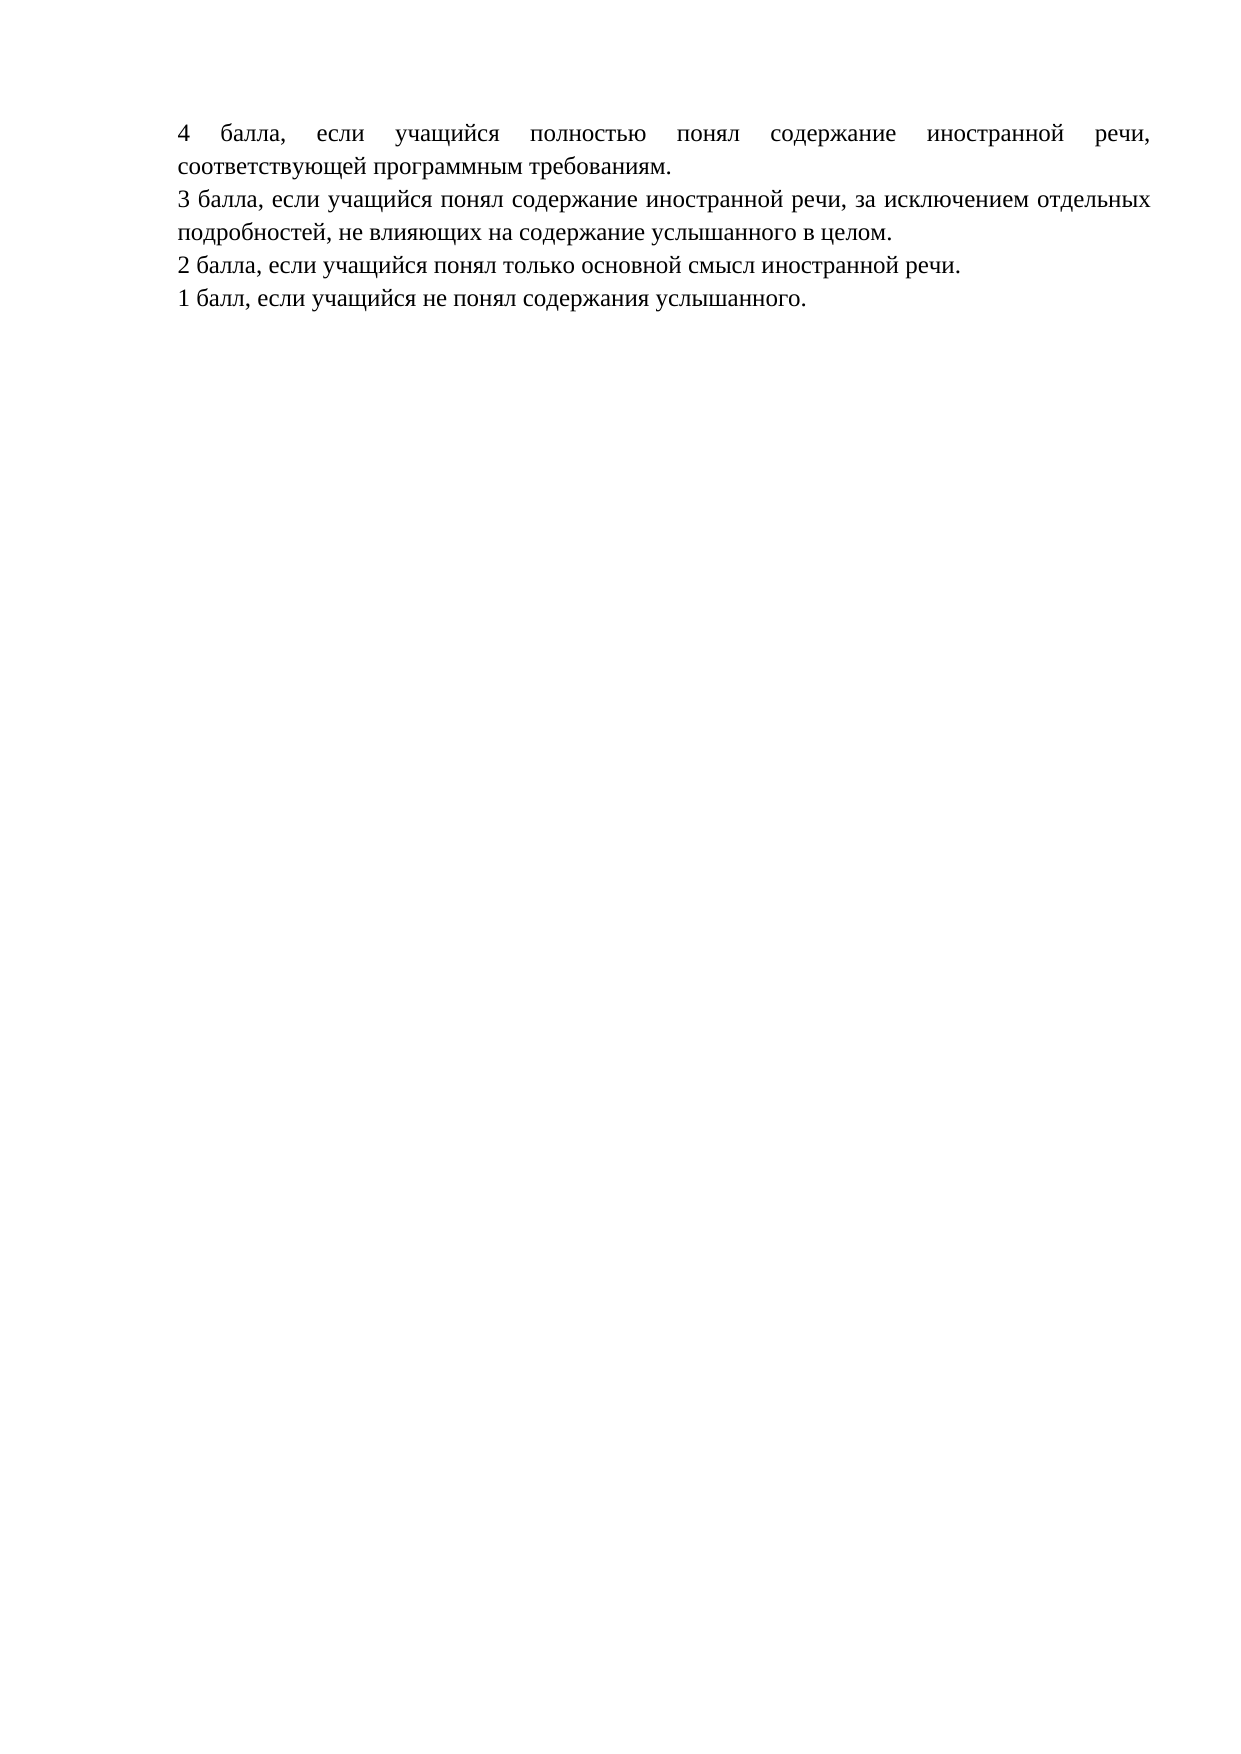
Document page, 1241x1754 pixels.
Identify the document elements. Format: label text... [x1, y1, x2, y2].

text 1 балл, если учащийся не понял содержания услышанного. [177, 283, 1152, 312]
text 3 балла, если учащийся понял содержание иностранной речи, за исключением отдельных подробностей, не влияющих на содержание услышанного в целом. [177, 184, 1152, 246]
text 2 балла, если учащийся понял только основной смысл иностранной речи. [177, 250, 1152, 279]
text 4 балла, если учащийся полностью понял содержание иностранной речи, соответствующей программным требованиям. [177, 118, 1152, 180]
